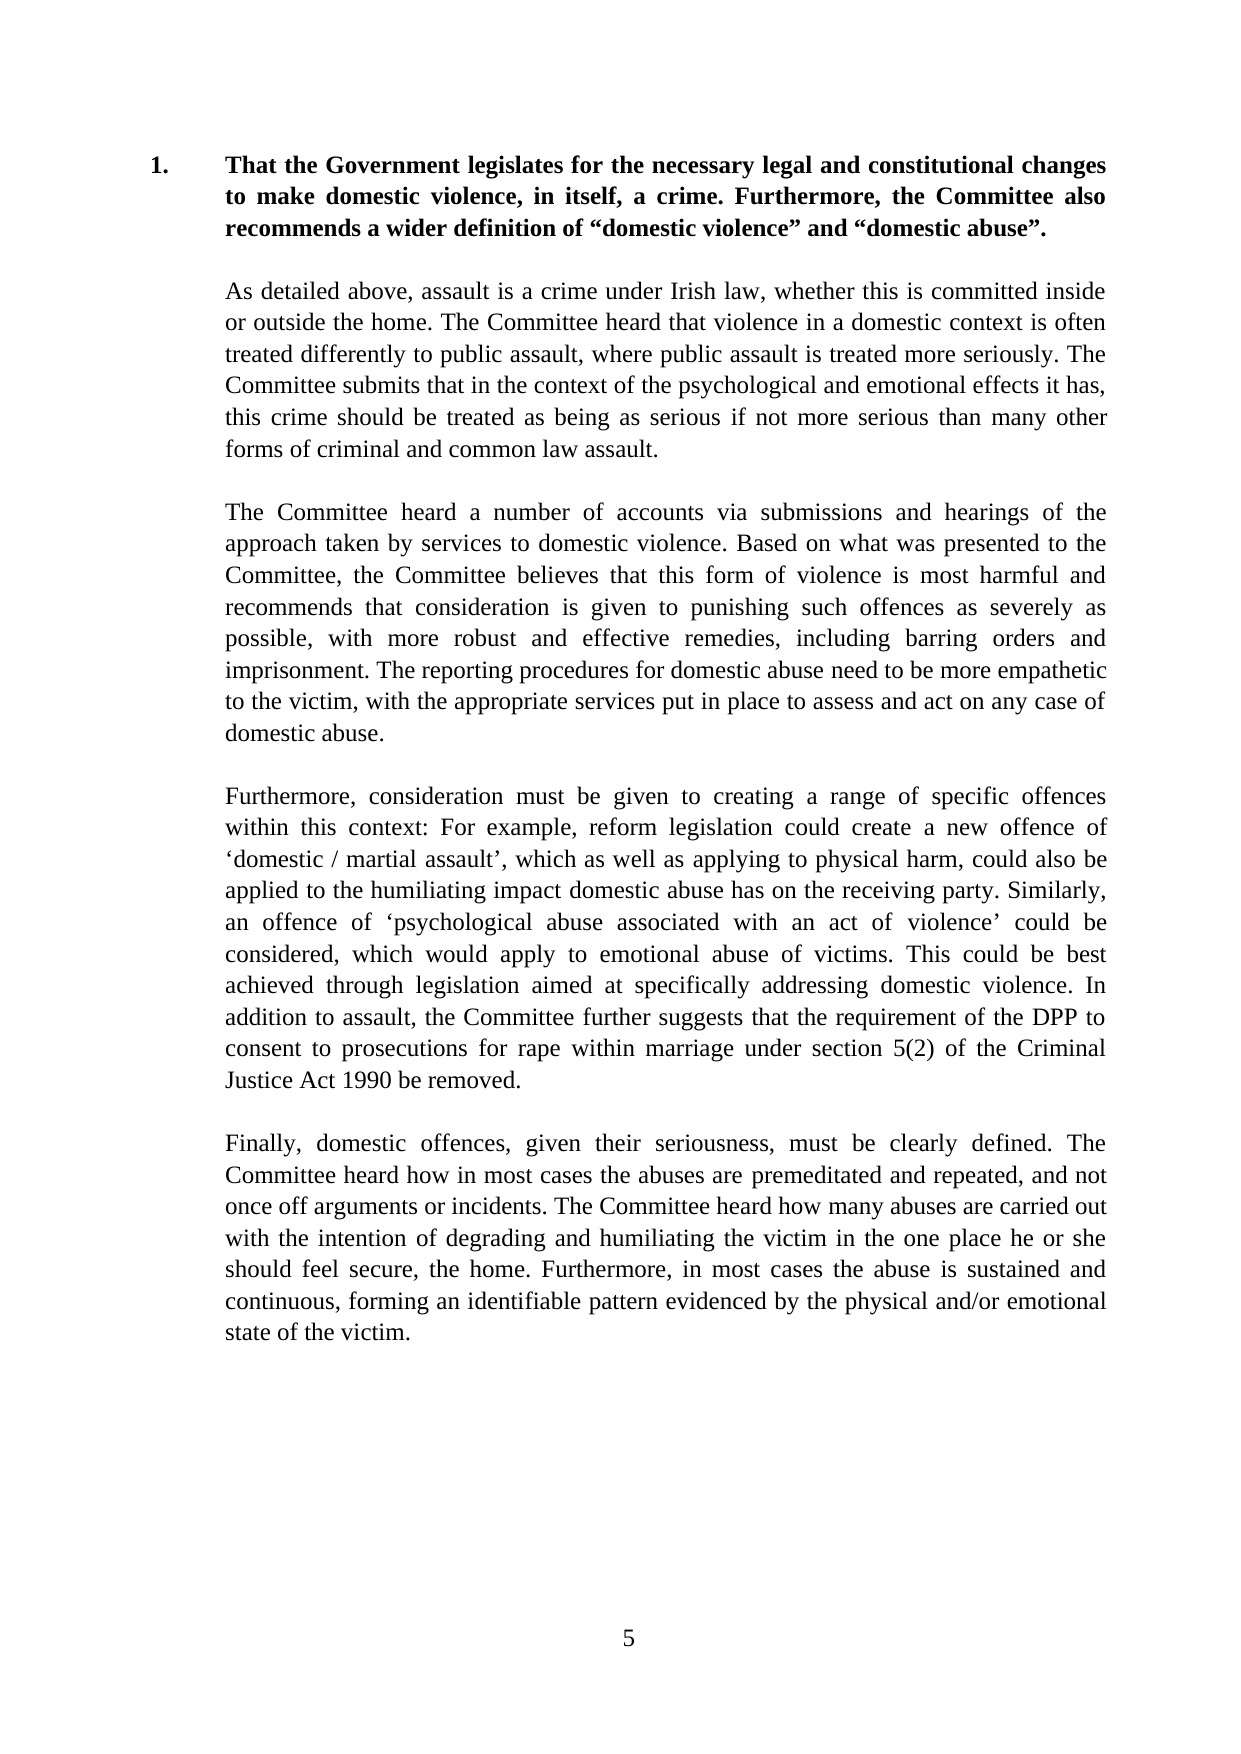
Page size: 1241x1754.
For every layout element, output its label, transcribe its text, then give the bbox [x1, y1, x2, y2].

text As detailed above, assault is a crime under Irish law, whether this is committed inside or outside the home. The Committee heard that violence in a domestic context is often treated differently to public assault, where public assault is treated more seriously. The Committee submits that in the context of the psychological and emotional effects it has, this crime should be treated as being as serious if not more serious than many other forms of criminal and common law assault. [225, 276, 1107, 462]
text Furthermore, consideration must be given to creating a range of specific offences within this context: For example, reform legislation could create a new offence of ‘domestic / martial assault’, which as well as applying to physical harm, could also be applied to the humiliating impact domestic abuse has on the receiving party. Similarly, an offence of ‘psychological abuse associated with an act of violence’ could be considered, which would apply to emotional abuse of victims. This could be best achieved through legislation aimed at specifically addressing domestic violence. In addition to assault, the Committee further suggests that the requirement of the DPP to consent to prosecutions for rape within marriage under section 5(2) of the Criminal Justice Act 1990 be removed. [225, 781, 1107, 1094]
text Finally, domestic offences, given their seriousness, must be clearly defined. The Committee heard how in most cases the abuses are premeditated and repeated, and not once off arguments or incidents. The Committee heard how many abuses are carried out with the intention of degrading and humiliating the victim in the one place he or she should feel secure, the home. Furthermore, in most cases the abuse is sustained and continuous, forming an identifiable pattern evidenced by the physical and/or emotional state of the victim. [225, 1128, 1107, 1346]
list That the Government legislates for the necessary legal and constitutional changes to make domestic violence, in itself, a crime. Furthermore, the Committee also recommends a wider definition of “domestic violence” and “domestic abuse”. [150, 150, 1107, 242]
text The Committee heard a number of accounts via submissions and hearings of the approach taken by services to domestic violence. Based on what was presented to the Committee, the Committee believes that this form of violence is most harmful and recommends that consideration is given to punishing such offences as severely as possible, with more robust and effective remedies, including barring orders and imprisonment. The reporting procedures for domestic abuse need to be more empathetic to the victim, with the appropriate services put in place to assess and act on any case of domestic abuse. [225, 497, 1107, 747]
